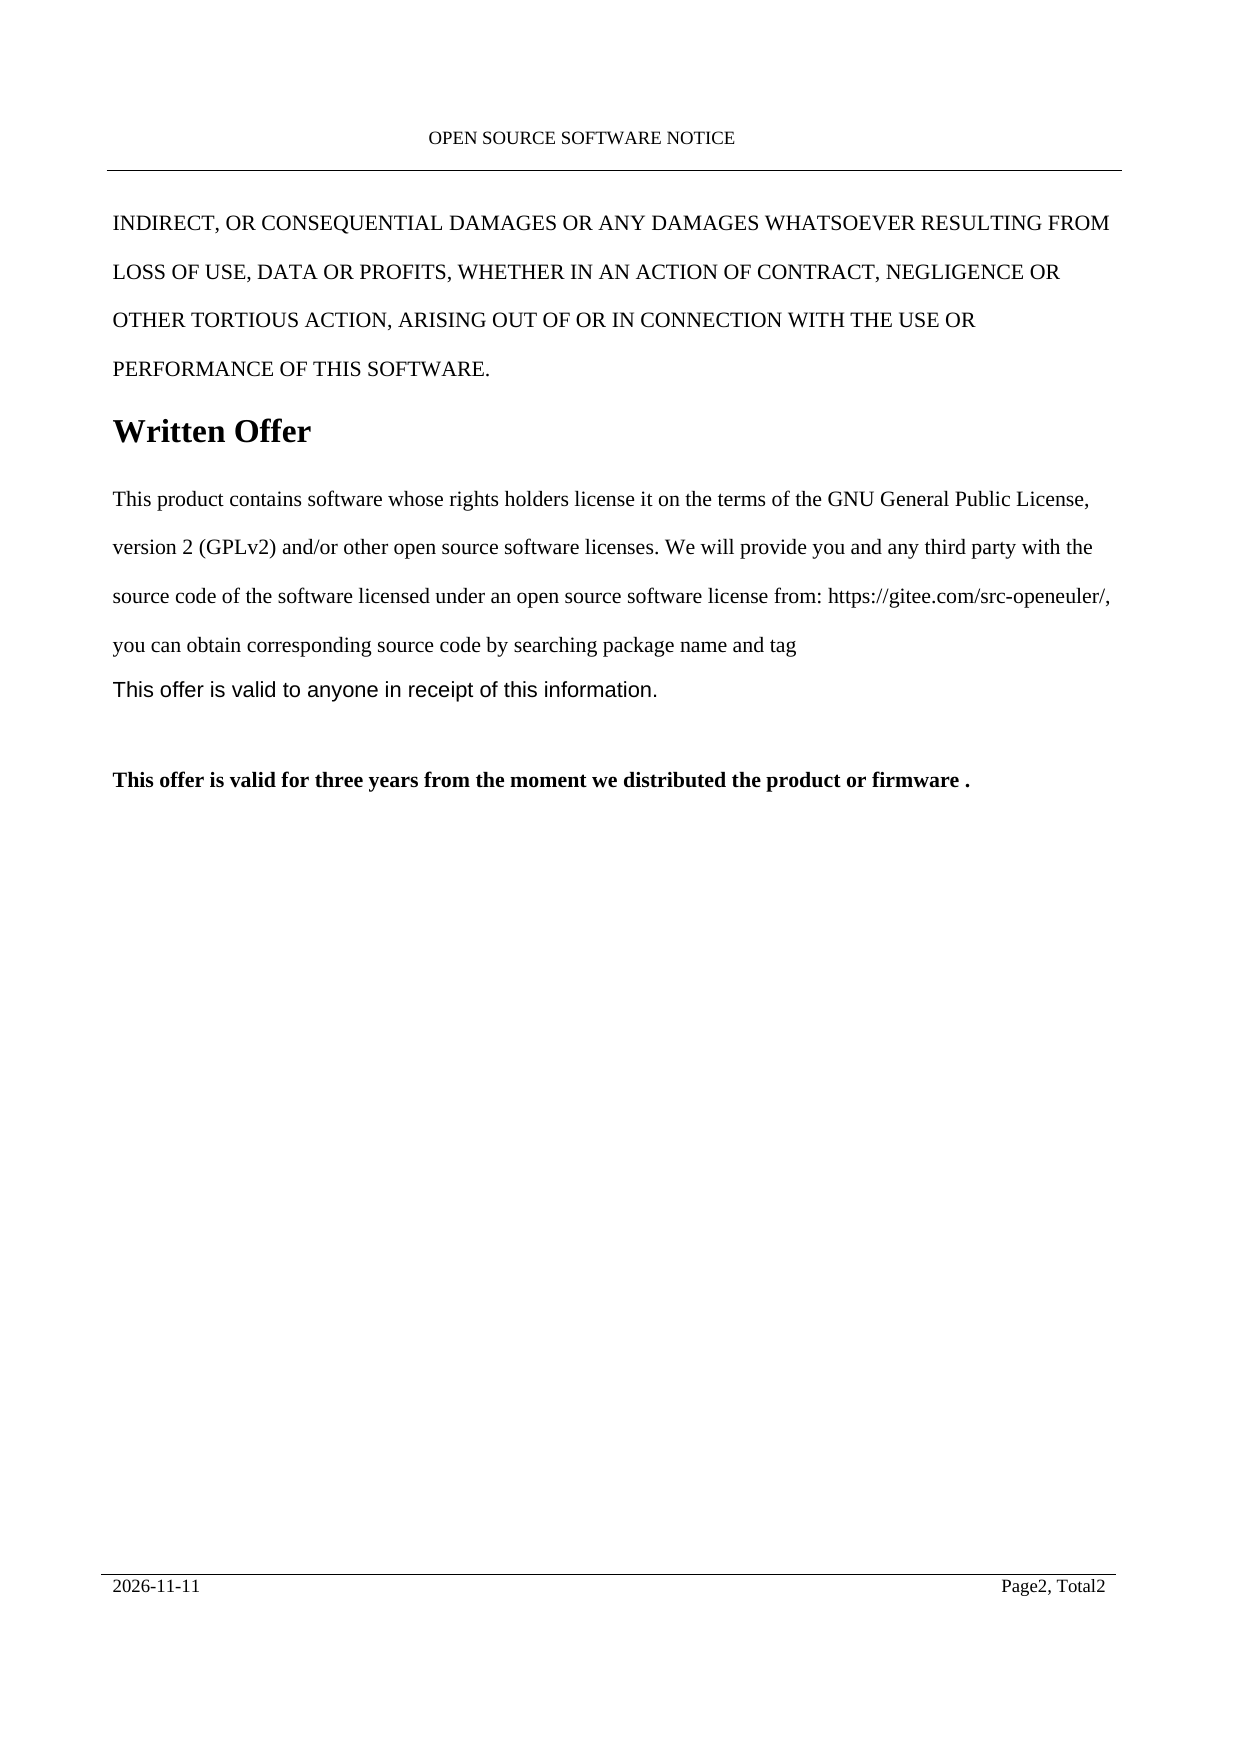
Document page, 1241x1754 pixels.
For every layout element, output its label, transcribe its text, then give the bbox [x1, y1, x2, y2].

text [112, 206, 1128, 385]
text This offer is valid for three years from the moment we distributed the product or firmware . [112, 763, 1128, 796]
text Written Offer [112, 398, 1128, 463]
text This product contains software whose rights holders license it on the terms of the GNU General Public License, version 2 (GPLv2) and/or other open source software licenses. We will provide you and any third party with the source code of the software licensed under an open source software license from: https://gitee.com/src-openeuler/, you can obtain corresponding source code by searching package name and tag [112, 482, 1128, 661]
text This offer is valid to anyone in receipt of this information. [112, 673, 1128, 706]
